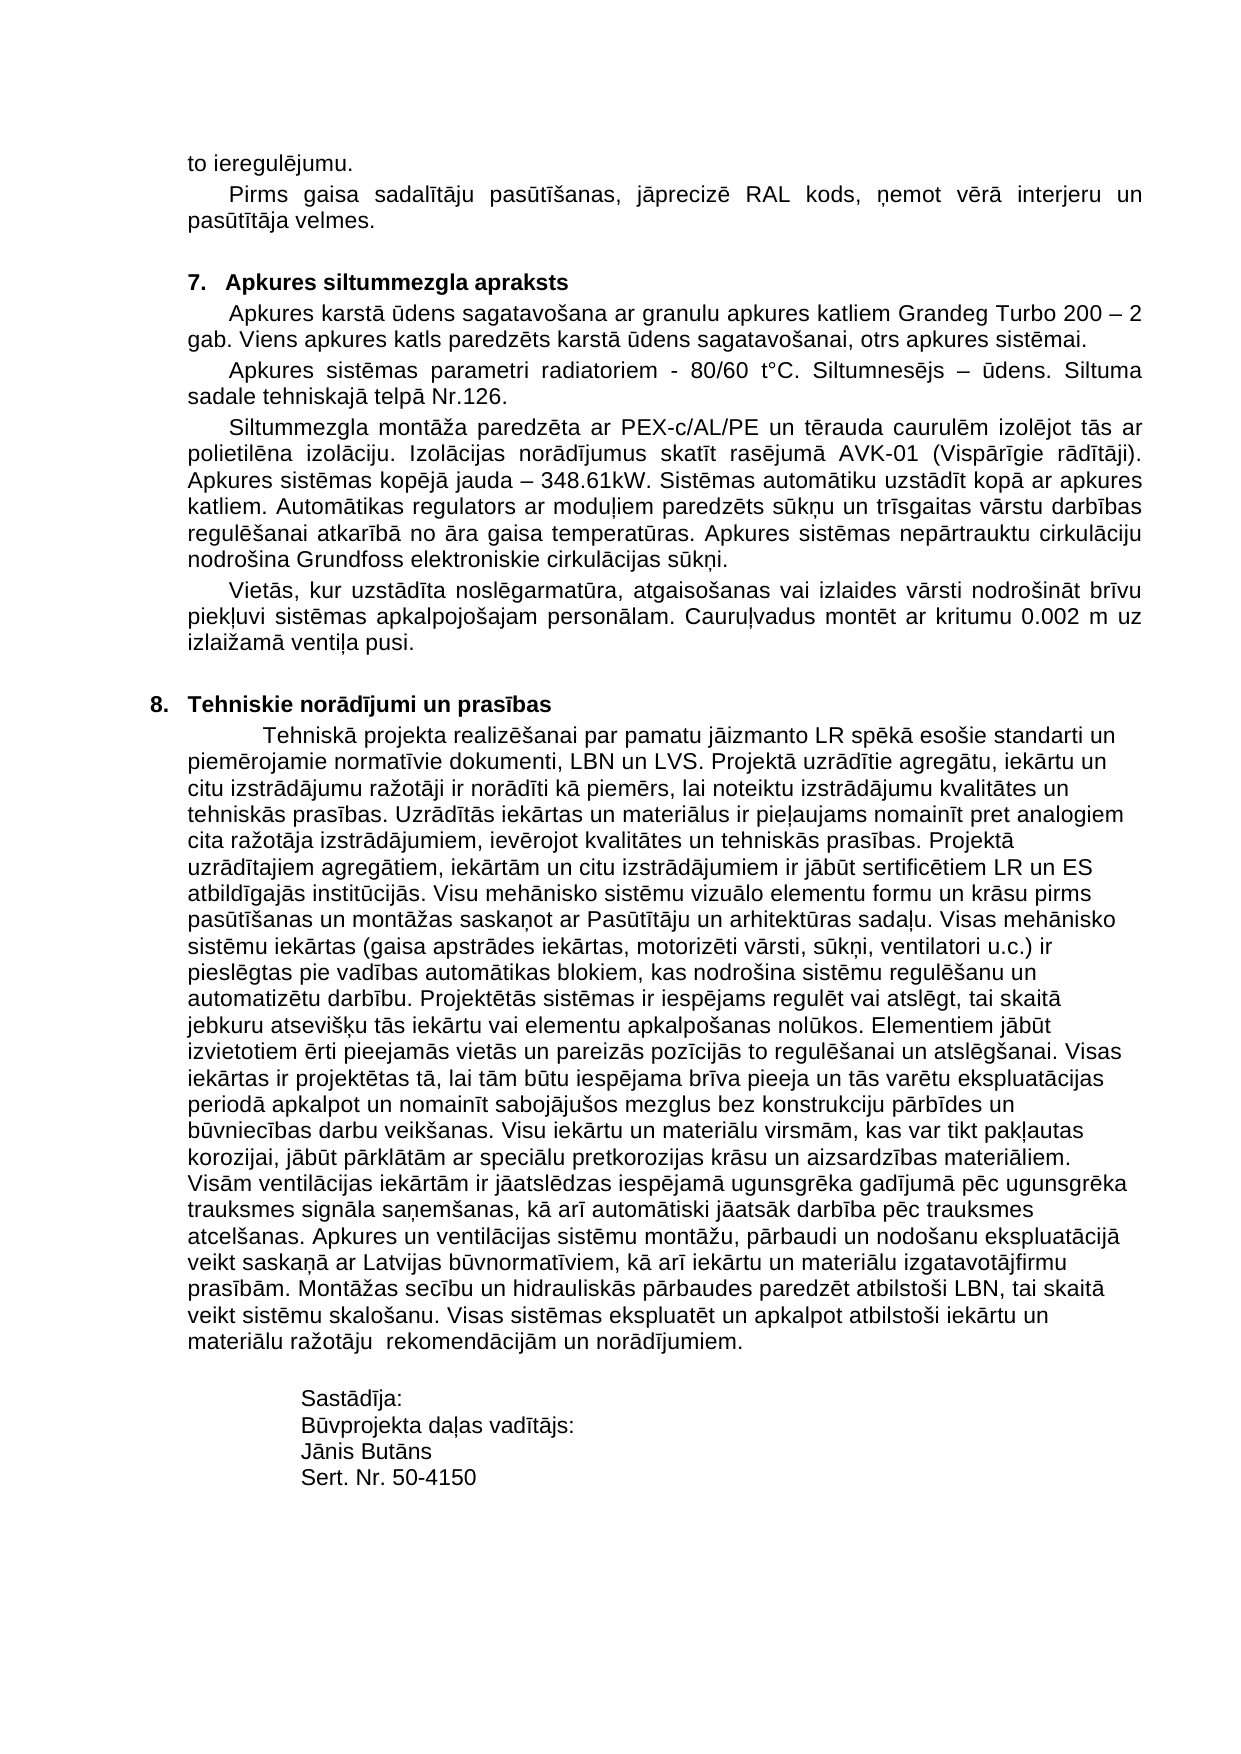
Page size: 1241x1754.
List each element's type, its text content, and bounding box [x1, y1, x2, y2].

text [187, 150, 1144, 176]
list Tehniskie norādījumi un prasības [150, 691, 1144, 717]
text Apkures sistēmas parametri radiatoriem - 80/60 t°C. Siltumnesējs – ūdens. Siltuma sadale tehniskajā telpā Nr.126. [187, 357, 1144, 409]
text Apkures karstā ūdens sagatavošana ar granulu apkures katliem Grandeg Turbo 200 – 2 gab. Viens apkures katls paredzēts karstā ūdens sagatavošanai, otrs apkures sistēmai. [187, 300, 1144, 352]
text Vietās, kur uzstādīta noslēgarmatūra, atgaisošanas vai izlaides vārsti nodrošināt brīvu piekļuvi sistēmas apkalpojošajam personālam. Cauruļvadus montēt ar kritumu 0.002 m uz izlaižamā ventiļa pusi. [187, 577, 1144, 656]
text Sert. Nr. 50-4150 [187, 1464, 1152, 1491]
text Sastādīja: [187, 1385, 1152, 1412]
text Būvprojekta daļas vadītājs: [187, 1412, 1152, 1438]
text Pirms gaisa sadalītāju pasūtīšanas, jāprecizē RAL kods, ņemot vērā interjeru un pasūtītāja velmes. [187, 181, 1144, 233]
text Siltummezgla montāža paredzēta ar PEX-c/AL/PE un tērauda caurulēm izolējot tās ar polietilēna izolāciju. Izolācijas norādījumus skatīt rasējumā AVK-01 (Vispārīgie rādītāji). Apkures sistēmas kopējā jauda – 348.61kW. Sistēmas automātiku uzstādīt kopā ar apkures katliem. Automātikas regulators ar moduļiem paredzēts sūkņu un trīsgaitas vārstu darbības regulēšanai atkarībā no āra gaisa temperatūras. Apkures sistēmas nepārtrauktu cirkulāciju nodrošina Grundfoss elektroniskie cirkulācijas sūkņi. [187, 414, 1144, 572]
text Jānis Butāns [187, 1438, 1152, 1464]
list Tehniskā projekta realizēšanai par pamatu jāizmanto LR spēkā esošie standarti un piemērojamie normatīvie dokumenti, LBN un LVS. Projektā uzrādītie agregātu, iekārtu un citu izstrādājumu ražotāji ir norādīti kā piemērs, lai noteiktu izstrādājumu kvalitātes un tehniskās prasības. Uzrādītās iekārtas un materiālus ir pieļaujams nomainīt pret analogiem cita ražotāja izstrādājumiem, ievērojot kvalitātes un tehniskās prasības. Projektā uzrādītajiem agregātiem, iekārtām un citu izstrādājumiem ir jābūt sertificētiem LR un ES atbildīgajās institūcijās. Visu mehānisko sistēmu vizuālo elementu formu un krāsu pirms pasūtīšanas un montāžas saskaņot ar Pasūtītāju un arhitektūras sadaļu. Visas mehānisko sistēmu iekārtas (gaisa apstrādes iekārtas, motorizēti vārsti, sūkņi, ventilatori u.c.) ir pieslēgtas pie vadības automātikas blokiem, kas nodrošina sistēmu regulēšanu un automatizētu darbību. Projektētās sistēmas ir iespējams regulēt vai atslēgt, tai skaitā jebkuru atsevišķu tās iekārtu vai elementu apkalpošanas nolūkos. Elementiem jābūt izvietotiem ērti pieejamās vietās un pareizās pozīcijās to regulēšanai un atslēgšanai. Visas iekārtas ir projektētas tā, lai tām būtu iespējama brīva pieeja un tās varētu ekspluatācijas periodā apkalpot un nomainīt sabojājušos mezglus bez konstrukciju pārbīdes un būvniecības darbu veikšanas. Visu iekārtu un materiālu virsmām, kas var tikt pakļautas korozijai, jābūt pārklātām ar speciālu pretkorozijas krāsu un aizsardzības materiāliem. Visām ventilācijas iekārtām ir jāatslēdzas iespējamā ugunsgrēka gadījumā pēc ugunsgrēka trauksmes signāla saņemšanas, kā arī automātiski jāatsāk darbība pēc trauksmes atcelšanas. Apkures un ventilācijas sistēmu montāžu, pārbaudi un nodošanu ekspluatācijā veikt saskaņā ar Latvijas būvnormatīviem, kā arī iekārtu un materiālu izgatavotājfirmu prasībām. Montāžas secību un hidrauliskās pārbaudes paredzēt atbilstoši LBN, tai skaitā veikt sistēmu skalošanu. Visas sistēmas ekspluatēt un apkalpot atbilstoši iekārtu un materiālu ražotāju rekomendācijām un norādījumiem. [187, 722, 1144, 1354]
list Apkures siltummezgla apraksts [187, 269, 1144, 295]
